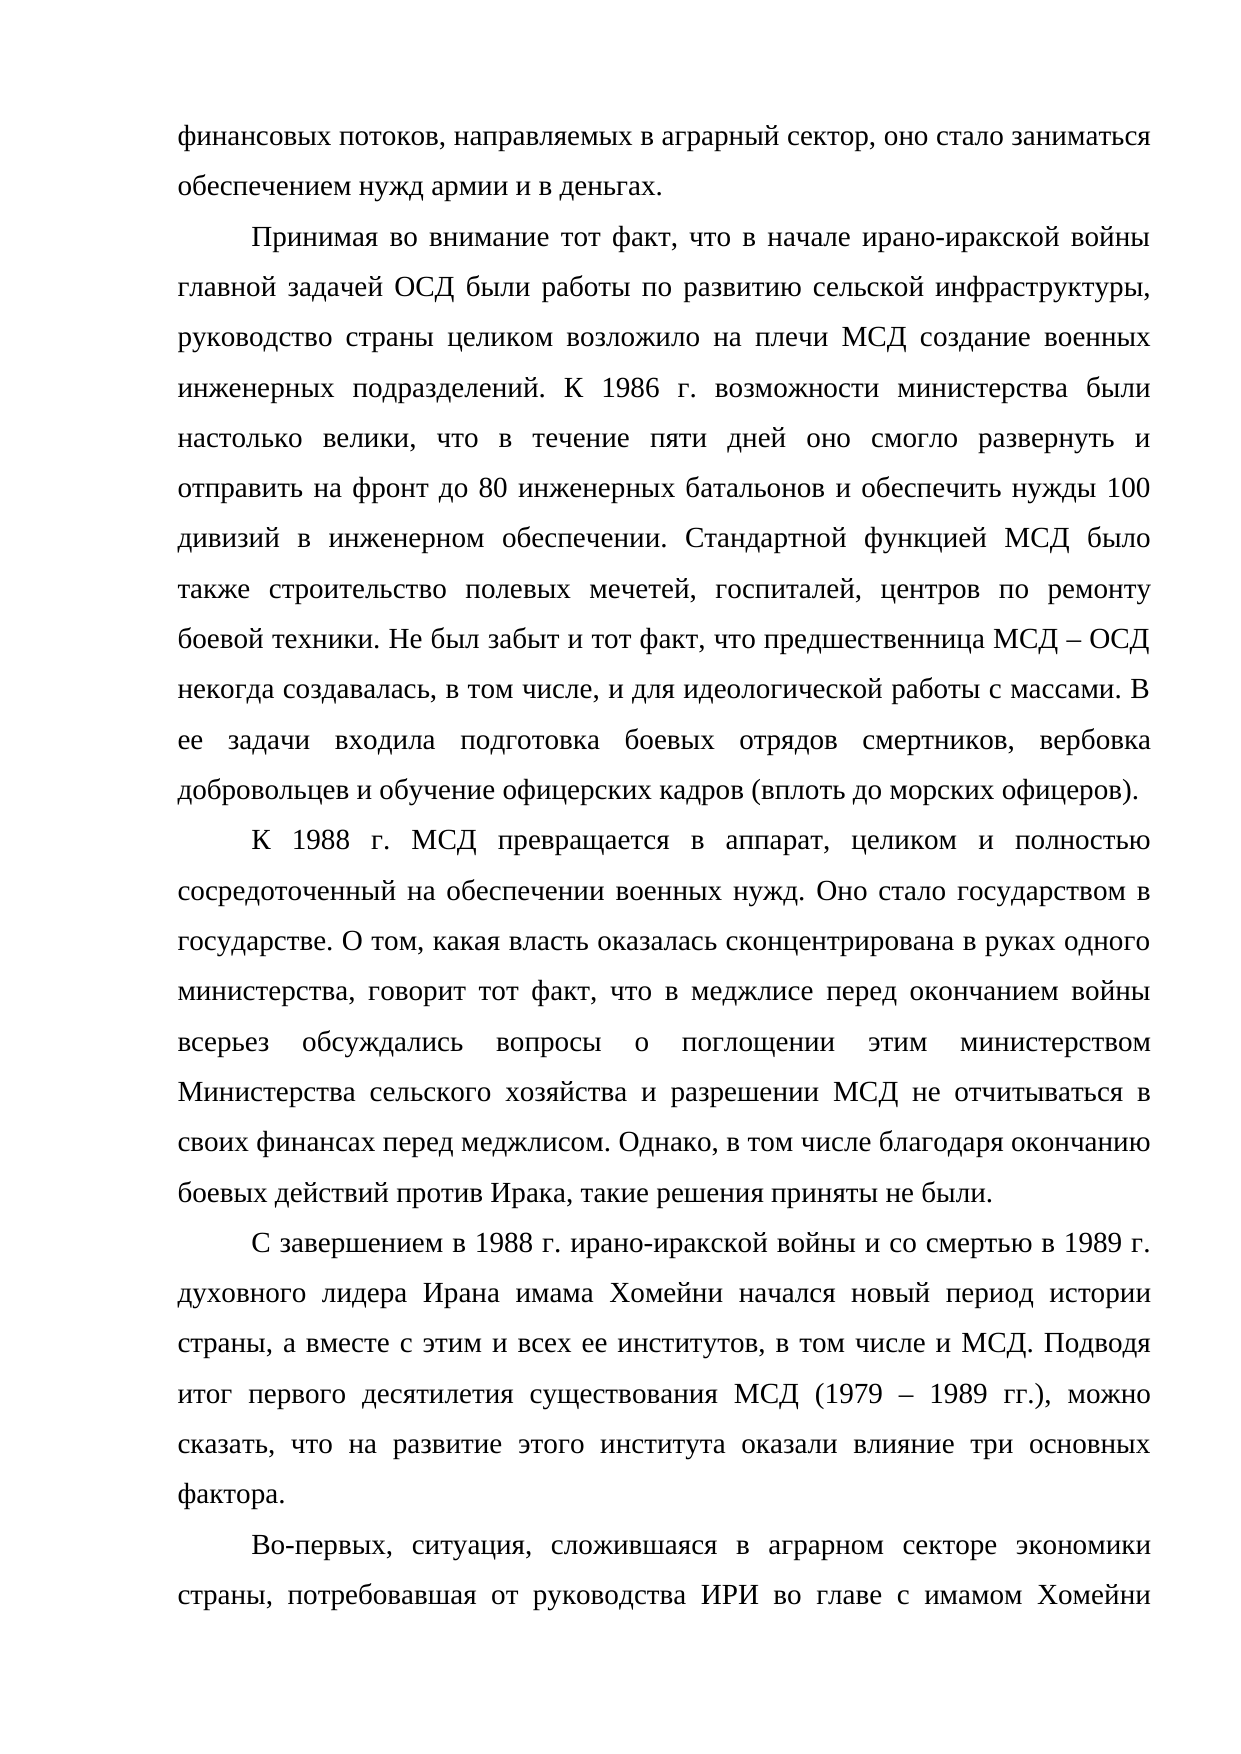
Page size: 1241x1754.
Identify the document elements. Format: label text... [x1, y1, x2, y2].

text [177, 118, 1152, 202]
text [177, 1527, 1152, 1611]
text К 1988 г. МСД превращается в аппарат, целиком и полностью сосредоточенный на обеспечении военных нужд. Оно стало государством в государстве. О том, какая власть оказалась сконцентрирована в руках одного министерства, говорит тот факт, что в меджлисе перед окончанием войны всерьез обсуждались вопросы о поглощении этим министерством Министерства сельского хозяйства и разрешении МСД не отчитываться в своих финансах перед меджлисом. Однако, в том числе благодаря окончанию боевых действий против Ирака, такие решения приняты не были. [177, 822, 1152, 1208]
text С завершением в 1988 г. ирано-иракской войны и со смертью в 1989 г. духовного лидера Ирана имама Хомейни начался новый период истории страны, а вместе с этим и всех ее институтов, в том числе и МСД. Подводя итог первого десятилетия существования МСД (1979 – 1989 гг.), можно сказать, что на развитие этого института оказали влияние три основных фактора. [177, 1225, 1152, 1510]
text Принимая во внимание тот факт, что в начале ирано-иракской войны главной задачей ОСД были работы по развитию сельской инфраструктуры, руководство страны целиком возложило на плечи МСД создание военных инженерных подразделений. К 1986 г. возможности министерства были настолько велики, что в течение пяти дней оно смогло развернуть и отправить на фронт до 80 инженерных батальонов и обеспечить нужды 100 дивизий в инженерном обеспечении. Стандартной функцией МСД было также строительство полевых мечетей, госпиталей, центров по ремонту боевой техники. Не был забыт и тот факт, что предшественница МСД – ОСД некогда создавалась, в том числе, и для идеологической работы с массами. В ее задачи входила подготовка боевых отрядов смертников, вербовка добровольцев и обучение офицерских кадров (вплоть до морских офицеров). [177, 219, 1152, 806]
